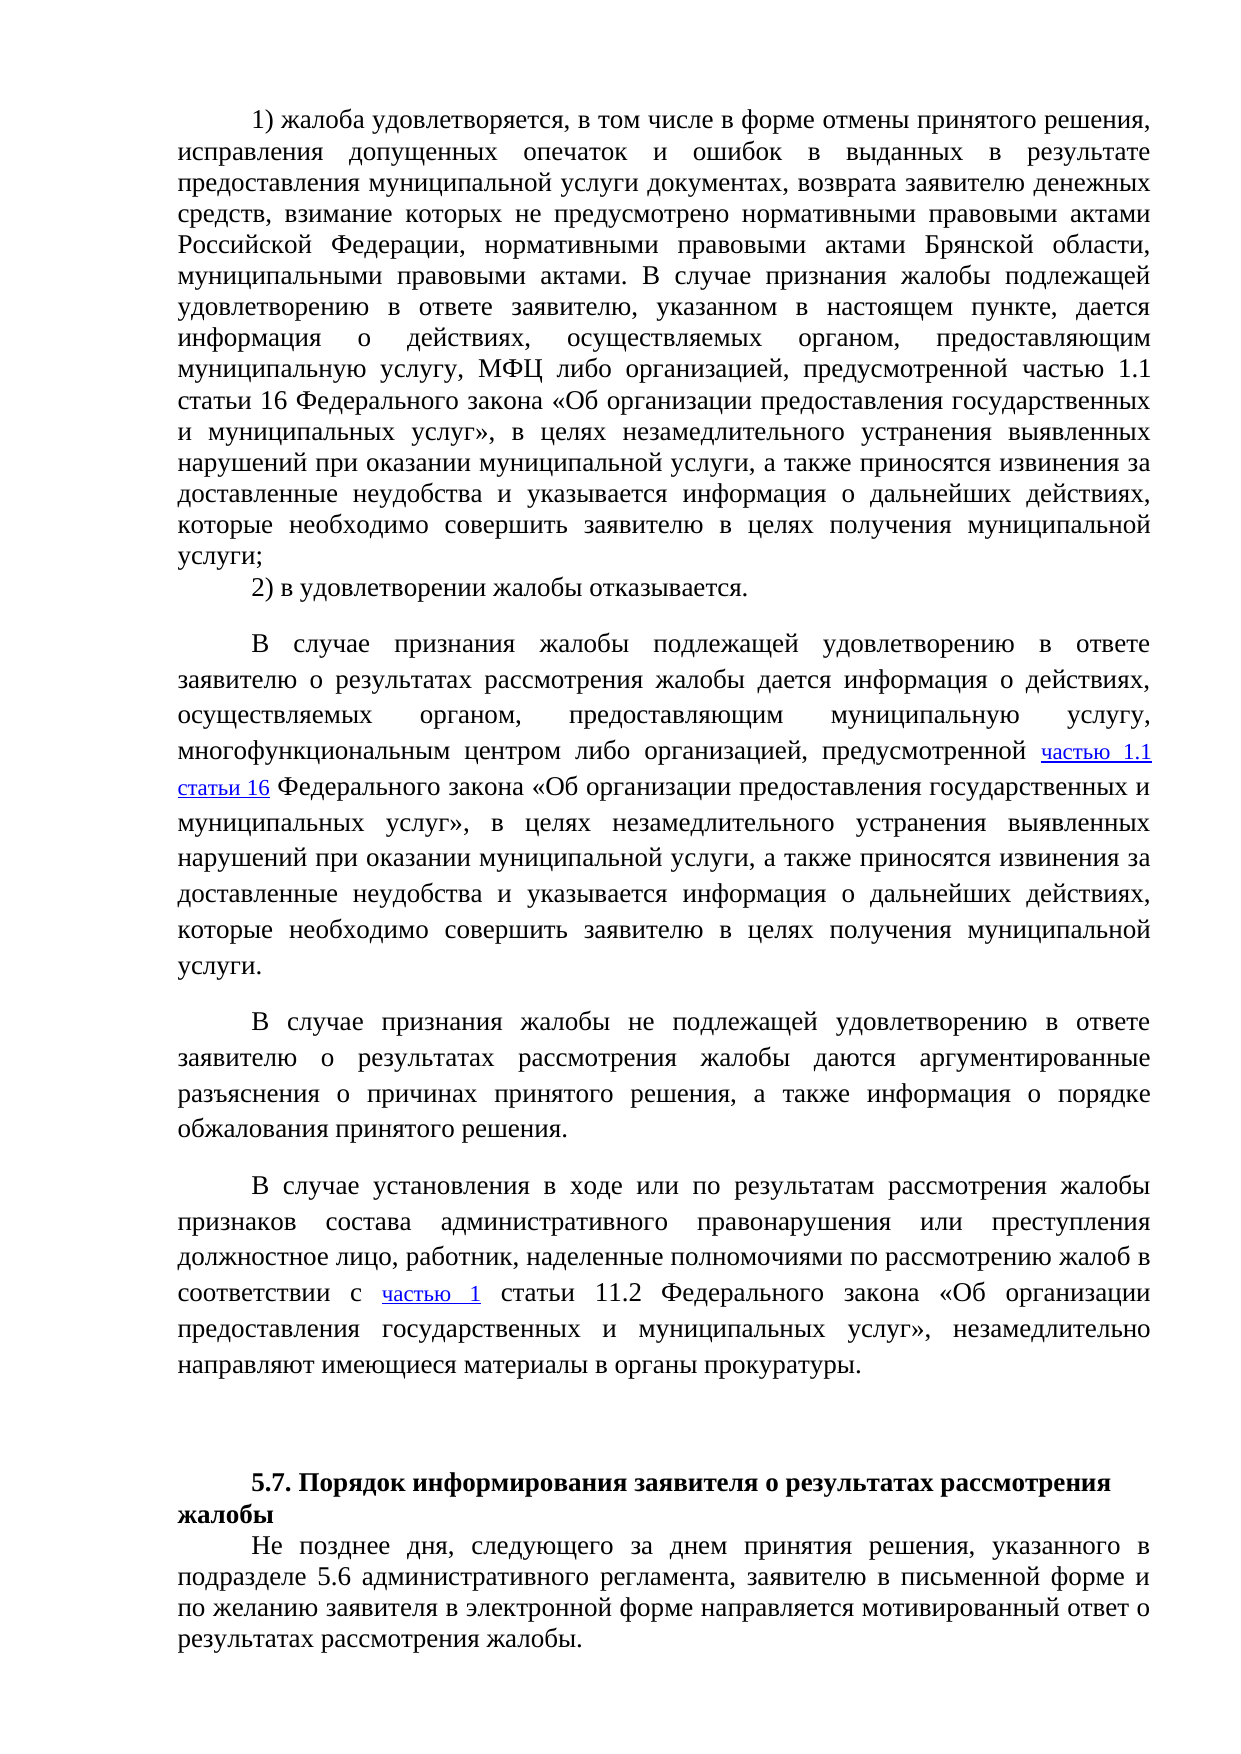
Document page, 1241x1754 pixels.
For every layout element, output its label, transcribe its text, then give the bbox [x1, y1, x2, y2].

text 1) жалоба удовлетворяется, в том числе в форме отмены принятого решения, исправления допущенных опечаток и ошибок в выданных в результате предоставления муниципальной услуги документах, возврата заявителю денежных средств, взимание которых не предусмотрено нормативными правовыми актами Российской Федерации, нормативными правовыми актами Брянской области, муниципальными правовыми актами. В случае признания жалобы подлежащей удовлетворению в ответе заявителю, указанном в настоящем пункте, дается информация о действиях, осуществляемых органом, предоставляющим муниципальную услугу, МФЦ либо организацией, предусмотренной частью 1.1 статьи 16 Федерального закона «Об организации предоставления государственных и муниципальных услуг», в целях незамедлительного устранения выявленных нарушений при оказании муниципальной услуги, а также приносятся извинения за доставленные неудобства и указывается информация о дальнейших действиях, которые необходимо совершить заявителю в целях получения муниципальной услуги; [177, 103, 1152, 571]
text Не позднее дня, следующего за днем принятия решения, указанного в подразделе 5.6 административного регламента, заявителю в письменной форме и по желанию заявителя в электронной форме направляется мотивированный ответ о результатах рассмотрения жалобы. [177, 1529, 1152, 1653]
text 2) в удовлетворении жалобы отказывается. [177, 571, 1152, 602]
text 5.7. Порядок информирования заявителя о результатах рассмотрения жалобы [177, 1467, 1152, 1529]
text В случае признания жалобы не подлежащей удовлетворению в ответе заявителю о результатах рассмотрения жалобы даются аргументированные разъяснения о причинах принятого решения, а также информация о порядке обжалования принятого решения. [177, 1005, 1152, 1144]
text В случае признания жалобы подлежащей удовлетворению в ответе заявителю о результатах рассмотрения жалобы дается информация о действиях, осуществляемых органом, предоставляющим муниципальную услугу, многофункциональным центром либо организацией, предусмотренной частью 1.1 статьи 16 Федерального закона «Об организации предоставления государственных и муниципальных услуг», в целях незамедлительного устранения выявленных нарушений при оказании муниципальной услуги, а также приносятся извинения за доставленные неудобства и указывается информация о дальнейших действиях, которые необходимо совершить заявителю в целях получения муниципальной услуги. [177, 627, 1152, 980]
text В случае установления в ходе или по результатам рассмотрения жалобы признаков состава административного правонарушения или преступления должностное лицо, работник, наделенные полномочиями по рассмотрению жалоб в соответствии с частью 1 статьи 11.2 Федерального закона «Об организации предоставления государственных и муниципальных услуг», незамедлительно направляют имеющиеся материалы в органы прокуратуры. [177, 1169, 1152, 1379]
